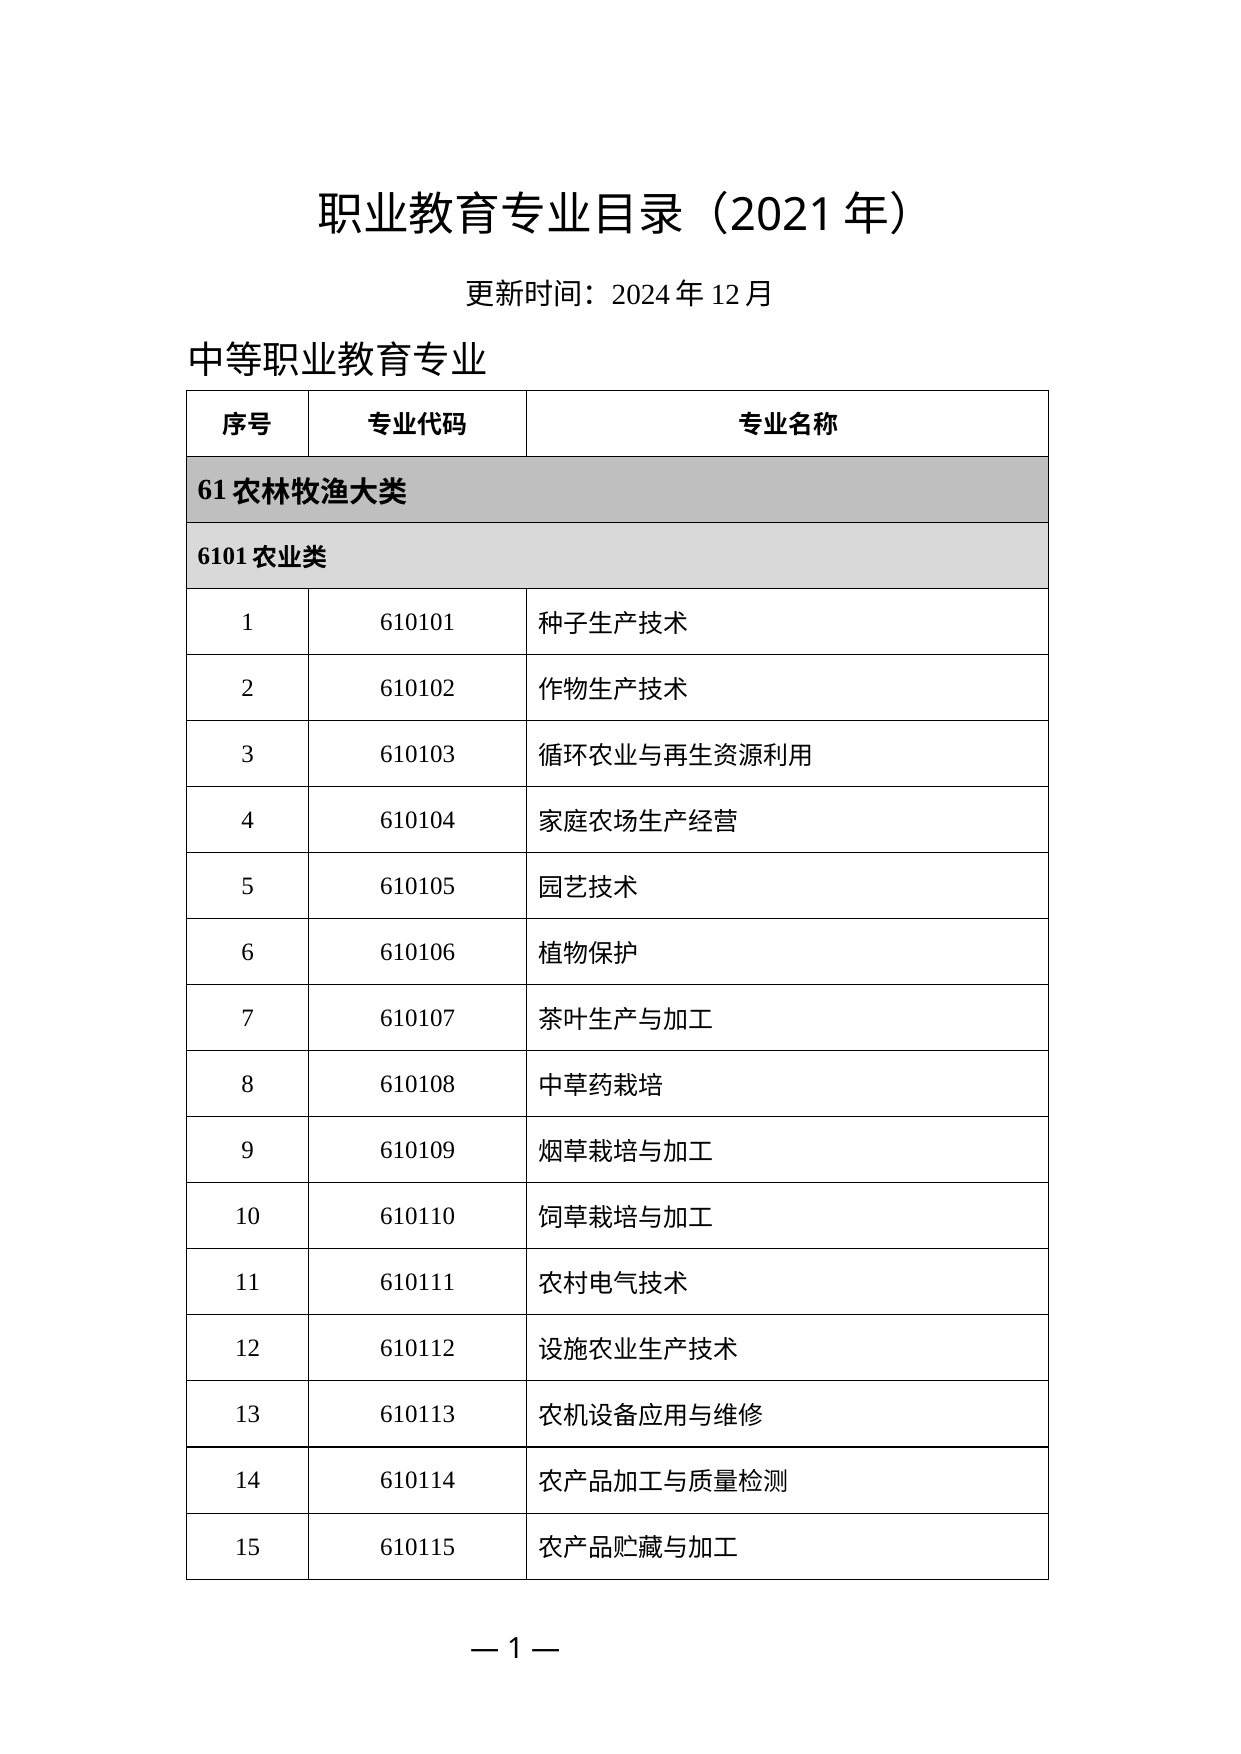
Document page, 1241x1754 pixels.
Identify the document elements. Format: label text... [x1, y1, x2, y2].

table_cell 610105 [309, 853, 526, 918]
table_cell 610114 [309, 1448, 526, 1512]
text 职业教育专业目录（2021年） [187, 162, 1053, 259]
table_cell 家庭农场生产经营 [527, 787, 1048, 852]
table_cell 13 [187, 1381, 308, 1446]
table_cell 610112 [309, 1315, 526, 1380]
table_cell 6101农业类 [187, 523, 1048, 588]
table_cell 烟草栽培与加工 [527, 1117, 1048, 1182]
table_cell 茶叶生产与加工 [527, 985, 1048, 1050]
table_cell 11 [187, 1249, 308, 1314]
table_cell 5 [187, 853, 308, 918]
table_cell 4 [187, 787, 308, 852]
table_cell 1 [187, 589, 308, 654]
table_cell 610101 [309, 589, 526, 654]
text 中等职业教育专业 [187, 324, 1053, 389]
table_cell 7 [187, 985, 308, 1050]
table_cell 610102 [309, 655, 526, 720]
table_cell 中草药栽培 [527, 1051, 1048, 1116]
table_cell 2 [187, 655, 308, 720]
table_cell 610111 [309, 1249, 526, 1314]
table_header 序号 [187, 391, 308, 456]
table_cell 饲草栽培与加工 [527, 1183, 1048, 1248]
table_cell 农产品加工与质量检测 [527, 1448, 1048, 1512]
table_cell 作物生产技术 [527, 655, 1048, 720]
table_header 专业名称 [527, 391, 1048, 456]
table_cell 循环农业与再生资源利用 [527, 721, 1048, 786]
table_cell 农村电气技术 [527, 1249, 1048, 1314]
table_cell 610103 [309, 721, 526, 786]
table_cell 3 [187, 721, 308, 786]
table_cell 610107 [309, 985, 526, 1050]
table_cell 设施农业生产技术 [527, 1315, 1048, 1380]
table_cell 610110 [309, 1183, 526, 1248]
table_cell 12 [187, 1315, 308, 1380]
table_header 专业代码 [309, 391, 526, 456]
table_cell 610106 [309, 919, 526, 984]
table_cell 610104 [309, 787, 526, 852]
table_cell 植物保护 [527, 919, 1048, 984]
table_cell 15 [187, 1514, 308, 1578]
table_cell 8 [187, 1051, 308, 1116]
table_cell 农机设备应用与维修 [527, 1381, 1048, 1446]
table_cell 6 [187, 919, 308, 984]
table_cell 610109 [309, 1117, 526, 1182]
table_cell 9 [187, 1117, 308, 1182]
table_cell 园艺技术 [527, 853, 1048, 918]
table_cell 农产品贮藏与加工 [527, 1514, 1048, 1578]
table_cell 610108 [309, 1051, 526, 1116]
table_cell 610113 [309, 1381, 526, 1446]
table_cell 种子生产技术 [527, 589, 1048, 654]
table_cell 10 [187, 1183, 308, 1248]
table_cell 61农林牧渔大类 [187, 457, 1048, 522]
table_cell 610115 [309, 1514, 526, 1578]
text 更新时间：2024年12月 [187, 259, 1053, 324]
table_cell 14 [187, 1448, 308, 1512]
